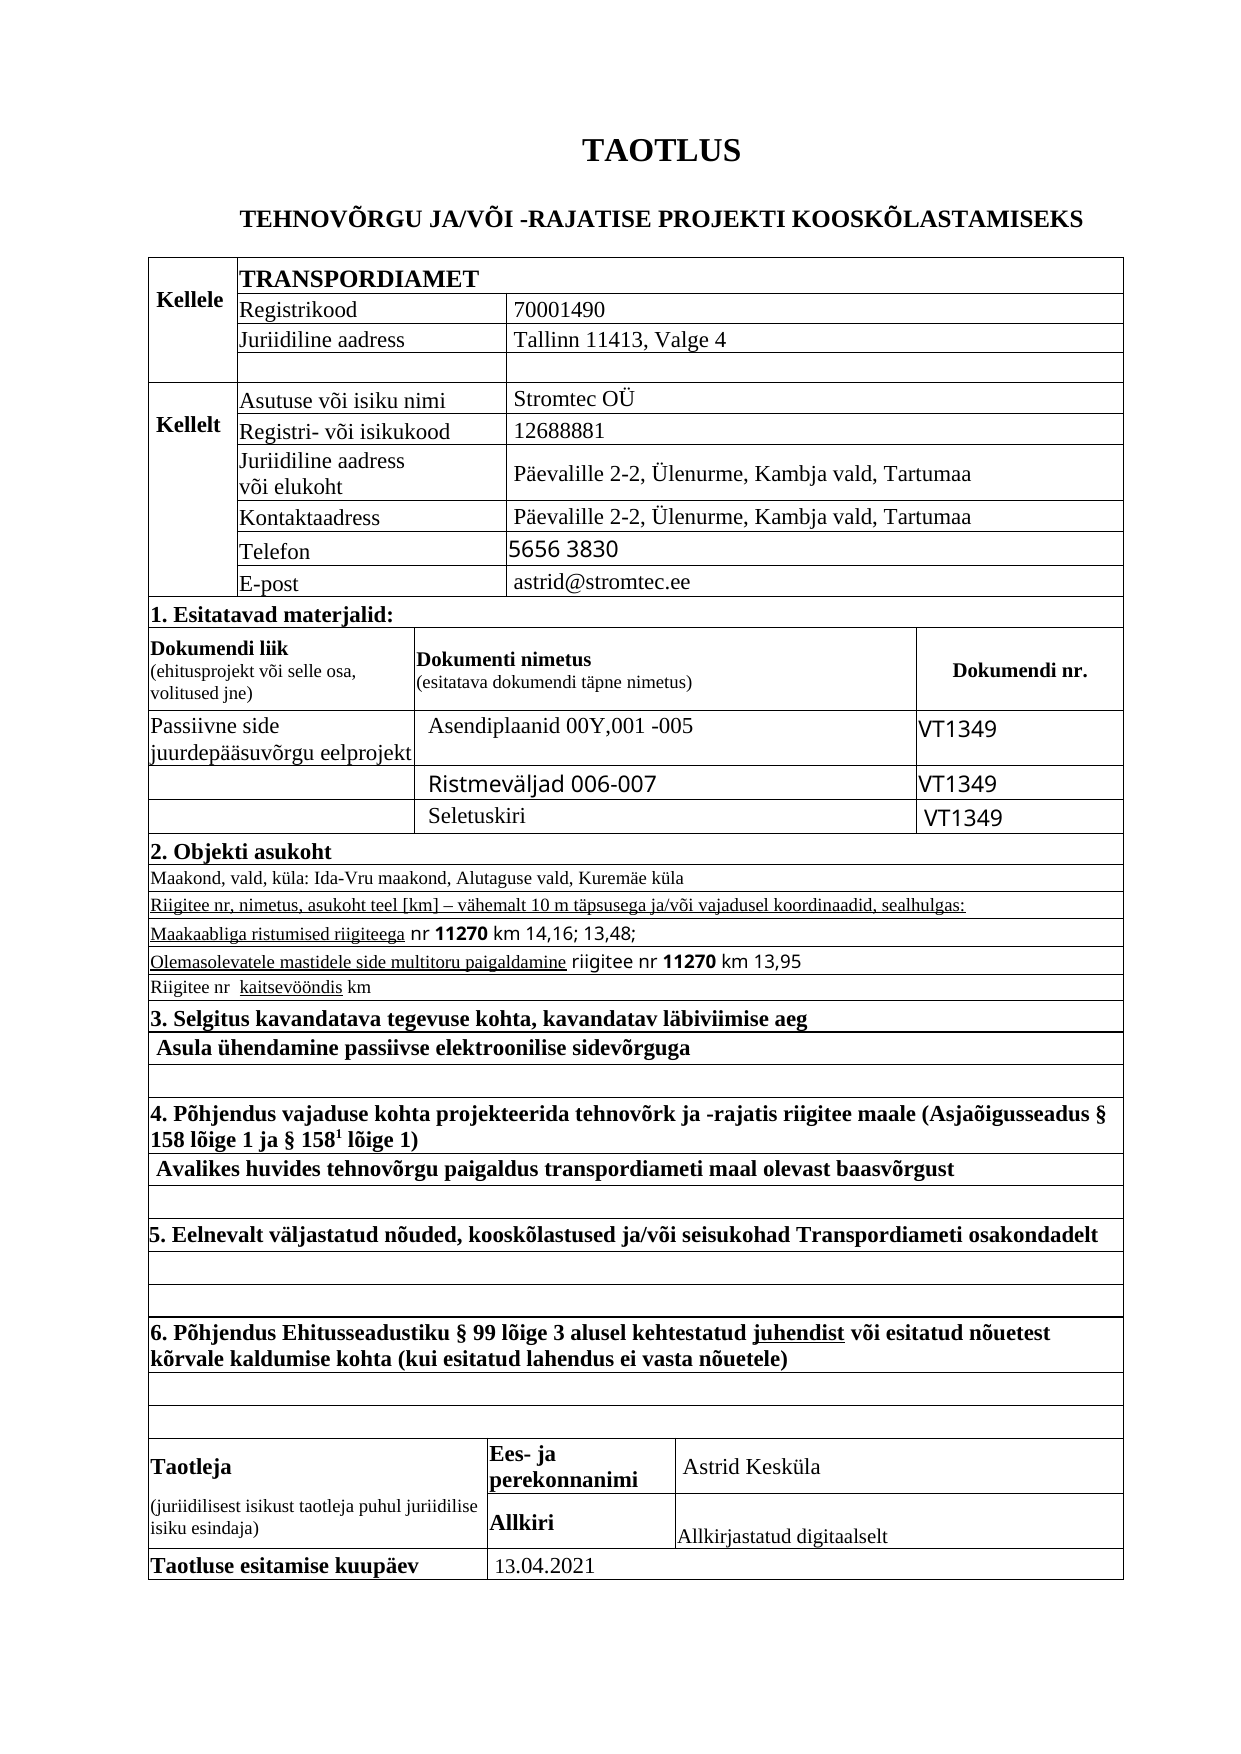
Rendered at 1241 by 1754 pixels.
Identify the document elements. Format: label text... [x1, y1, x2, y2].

table_cell Päevalille 2-2, Ülenurme, Kambja vald, Tartumaa [507, 445, 1123, 499]
table_cell Passiivne side juurdepääsuvõrgu eelprojekt [149, 711, 414, 765]
table_header TRANSPORDIAMET [238, 258, 1123, 293]
text TAOTLUS [177, 130, 1146, 168]
table_cell Juriidiline aadress [238, 324, 506, 352]
table_cell [149, 1252, 1123, 1284]
table_cell Maakaabliga ristumised riigiteega nr 11270 km 14,16; 13,48; [149, 919, 1123, 946]
table_cell Maakond, vald, küla: Ida-Vru maakond, Alutaguse vald, Kuremäe küla [149, 865, 1123, 891]
table_cell 13.04.2021 [488, 1549, 1123, 1579]
table_cell Tallinn 11413, Valge 4 [507, 324, 1123, 352]
table_cell E-post [238, 566, 506, 596]
table_cell [149, 1186, 1123, 1218]
table_cell [238, 353, 506, 382]
table_cell 12688881 [507, 414, 1123, 444]
table_cell Taotluse esitamise kuupäev [149, 1549, 487, 1579]
table_cell [149, 1406, 1123, 1437]
table_cell Allkiri [488, 1494, 675, 1548]
table_cell Ees- ja perekonnanimi [488, 1439, 675, 1493]
table_cell Registrikood [238, 294, 506, 322]
table_cell Telefon [238, 532, 506, 565]
table_cell Avalikes huvides tehnovõrgu paigaldus transpordiameti maal olevast baasvõrgust [149, 1154, 1123, 1185]
table_cell Seletuskiri [415, 800, 916, 833]
table_cell [149, 1065, 1123, 1097]
table_cell [149, 766, 414, 799]
table_cell VT1349 [917, 766, 1123, 799]
table_cell Astrid Kesküla [676, 1439, 1123, 1493]
table_cell Ristmeväljad 006-007 [415, 766, 916, 799]
text TEHNOVÕRGU JA/VÕI -RAJATISE PROJEKTI KOOSKÕLASTAMISEKS [177, 204, 1146, 233]
table_cell [149, 1285, 1123, 1316]
table_cell 1. Esitatavad materjalid: [149, 597, 1123, 627]
table_cell Olemasolevatele mastidele side multitoru paigaldamine riigitee nr 11270 km 13,95 [149, 947, 1123, 974]
table_cell Juriidiline aadress või elukoht [238, 445, 506, 499]
table_cell Kellelt [149, 383, 237, 596]
table_cell Päevalille 2-2, Ülenurme, Kambja vald, Tartumaa [507, 501, 1123, 531]
table_cell 4. Põhjendus vajaduse kohta projekteerida tehnovõrk ja -rajatis riigitee maale (Asjaõigusseadus § 158 lõige 1 ja § 1581 lõige 1) [149, 1098, 1123, 1152]
table_cell [149, 800, 414, 833]
table_cell 2. Objekti asukoht [149, 834, 1123, 864]
table_cell Allkirjastatud digitaalselt [676, 1494, 1123, 1548]
table_cell Dokumenti nimetus (esitatava dokumendi täpne nimetus) [415, 628, 916, 710]
table_cell Asendiplaanid 00Y,001 -005 [415, 711, 916, 765]
table_cell VT1349 [917, 800, 1123, 833]
table_cell Registri- või isikukood [238, 414, 506, 444]
table_cell Dokumendi liik (ehitusprojekt või selle osa, volitused jne) [149, 628, 414, 710]
table_cell 5656 3830 [507, 532, 1123, 565]
table_cell 6. Põhjendus Ehitusseadustiku § 99 lõige 3 alusel kehtestatud juhendist või esitatud nõuetest kõrvale kaldumise kohta (kui esitatud lahendus ei vasta nõuetele) [149, 1318, 1123, 1372]
table_cell Kontaktaadress [238, 501, 506, 531]
table_cell Dokumendi nr. [917, 628, 1123, 710]
table_cell Asula ühendamine passiivse elektroonilise sidevõrguga [149, 1033, 1123, 1064]
table_cell Taotleja [149, 1439, 487, 1493]
table_cell Stromtec OÜ [507, 383, 1123, 413]
table_cell (juriidilisest isikust taotleja puhul juriidilise isiku esindaja) [149, 1493, 487, 1548]
table_cell Riigitee nr, nimetus, asukoht teel [km] – vähemalt 10 m täpsusega ja/või vajadusel koordinaadid, sealhulgas: [149, 892, 1123, 917]
table_cell [507, 353, 1123, 382]
table_header Kellele [149, 258, 237, 382]
table_cell 5. Eelnevalt väljastatud nõuded, kooskõlastused ja/või seisukohad Transpordiameti osakondadelt [149, 1219, 1123, 1251]
table_cell VT1349 [917, 711, 1123, 765]
table_cell Asutuse või isiku nimi [238, 383, 506, 413]
table_cell Riigitee nr kaitsevööndis km [149, 975, 1123, 1000]
table_cell 3. Selgitus kavandatava tegevuse kohta, kavandatav läbiviimise aeg [149, 1001, 1123, 1031]
table_cell [149, 1373, 1123, 1404]
table_cell astrid@stromtec.ee [507, 566, 1123, 596]
table_cell 70001490 [507, 294, 1123, 322]
